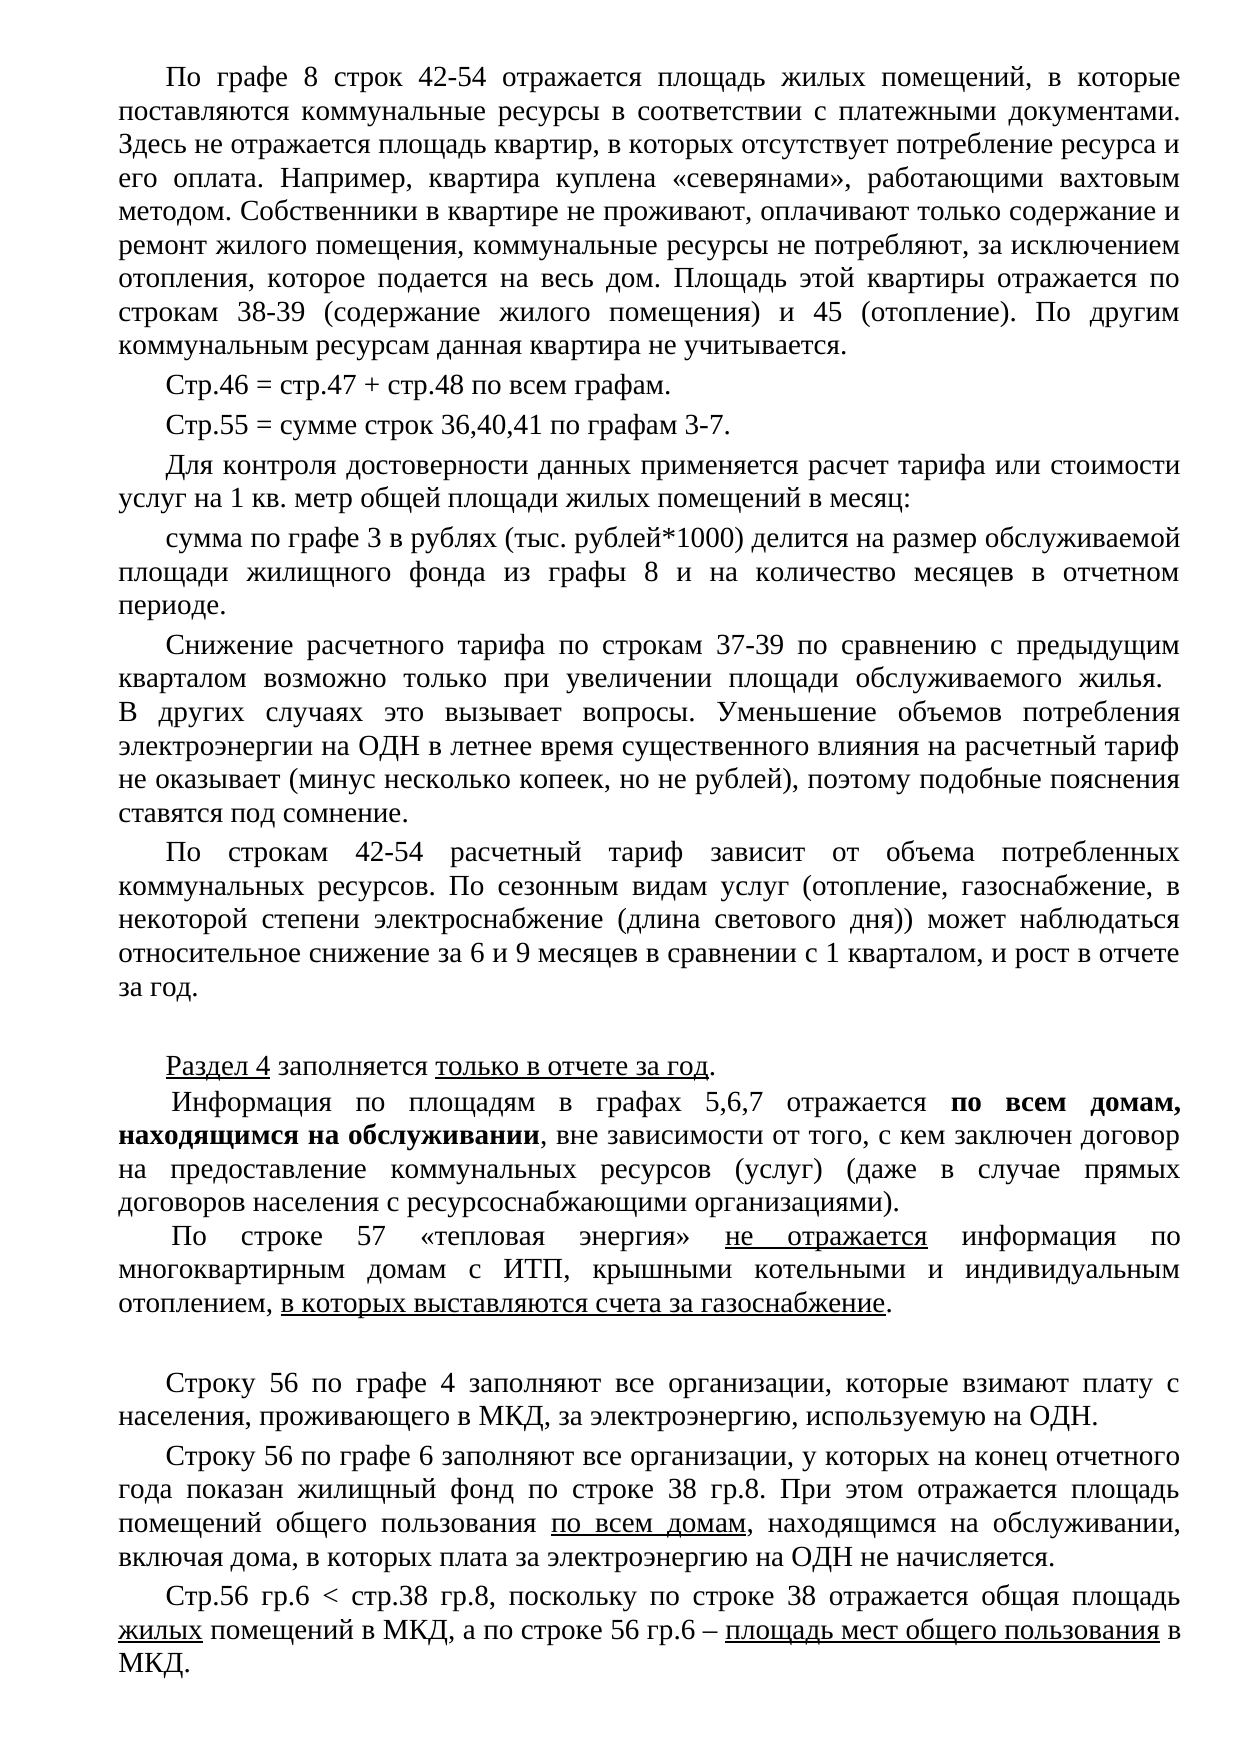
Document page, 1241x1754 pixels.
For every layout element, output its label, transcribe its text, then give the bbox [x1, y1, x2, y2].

text По графе 8 строк 42-54 отражается площадь жилых помещений, в которые поставляются коммунальные ресурсы в соответствии с платежными документами. Здесь не отражается площадь квартир, в которых отсутствует потребление ресурса и его оплата. Например, квартира куплена «северянами», работающими вахтовым методом. Собственники в квартире не проживают, оплачивают только содержание и ремонт жилого помещения, коммунальные ресурсы не потребляют, за исключением отопления, которое подается на весь дом. Площадь этой квартиры отражается по строкам 38-39 (содержание жилого помещения) и 45 (отопление). По другим коммунальным ресурсам данная квартира не учитывается. [118, 59, 1181, 361]
text Стр.56 гр.6 < стр.38 гр.8, поскольку по строке 38 отражается общая площадь жилых помещений в МКД, а по строке 56 гр.6 – площадь мест общего пользования в МКД. [118, 1578, 1181, 1679]
text Снижение расчетного тарифа по строкам 37-39 по сравнению с предыдущим кварталом возможно только при увеличении площади обслуживаемого жилья. В других случаях это вызывает вопросы. Уменьшение объемов потребления электроэнергии на ОДН в летнее время существенного влияния на расчетный тариф не оказывает (минус несколько копеек, но не рублей), поэтому подобные пояснения ставятся под сомнение. [118, 627, 1181, 828]
text По строкам 42-54 расчетный тариф зависит от объема потребленных коммунальных ресурсов. По сезонным видам услуг (отопление, газоснабжение, в некоторой степени электроснабжение (длина светового дня)) может наблюдаться относительное снижение за 6 и 9 месяцев в сравнении с 1 кварталом, и рост в отчете за год. [118, 834, 1181, 1002]
text Строку 56 по графе 4 заполняют все организации, которые взимают плату с населения, проживающего в МКД, за электроэнергию, используемую на ОДН. [118, 1365, 1181, 1432]
text Стр.55 = сумме строк 36,40,41 по графам 3-7. [118, 407, 1181, 441]
text По строке 57 «тепловая энергия» не отражается информация по многоквартирным домам с ИТП, крышными котельными и индивидуальным отоплением, в которых выставляются счета за газоснабжение. [118, 1218, 1181, 1319]
text Стр.46 = стр.47 + стр.48 по всем графам. [118, 367, 1181, 401]
text Для контроля достоверности данных применяется расчет тарифа или стоимости услуг на 1 кв. метр общей площади жилых помещений в месяц: [118, 447, 1181, 514]
text Строку 56 по графе 6 заполняют все организации, у которых на конец отчетного года показан жилищный фонд по строке 38 гр.8. При этом отражается площадь помещений общего пользования по всем домам, находящимся на обслуживании, включая дома, в которых плата за электроэнергию на ОДН не начисляется. [118, 1438, 1181, 1572]
text Раздел 4 заполняется только в отчете за год. [118, 1048, 1181, 1082]
text сумма по графе 3 в рублях (тыс. рублей*1000) делится на размер обслуживаемой площади жилищного фонда из графы 8 и на количество месяцев в отчетном периоде. [118, 520, 1181, 621]
text Информация по площадям в графах 5,6,7 отражается по всем домам, находящимся на обслуживании, вне зависимости от того, с кем заключен договор на предоставление коммунальных ресурсов (услуг) (даже в случае прямых договоров населения с ресурсоснабжающими организациями). [118, 1084, 1181, 1218]
